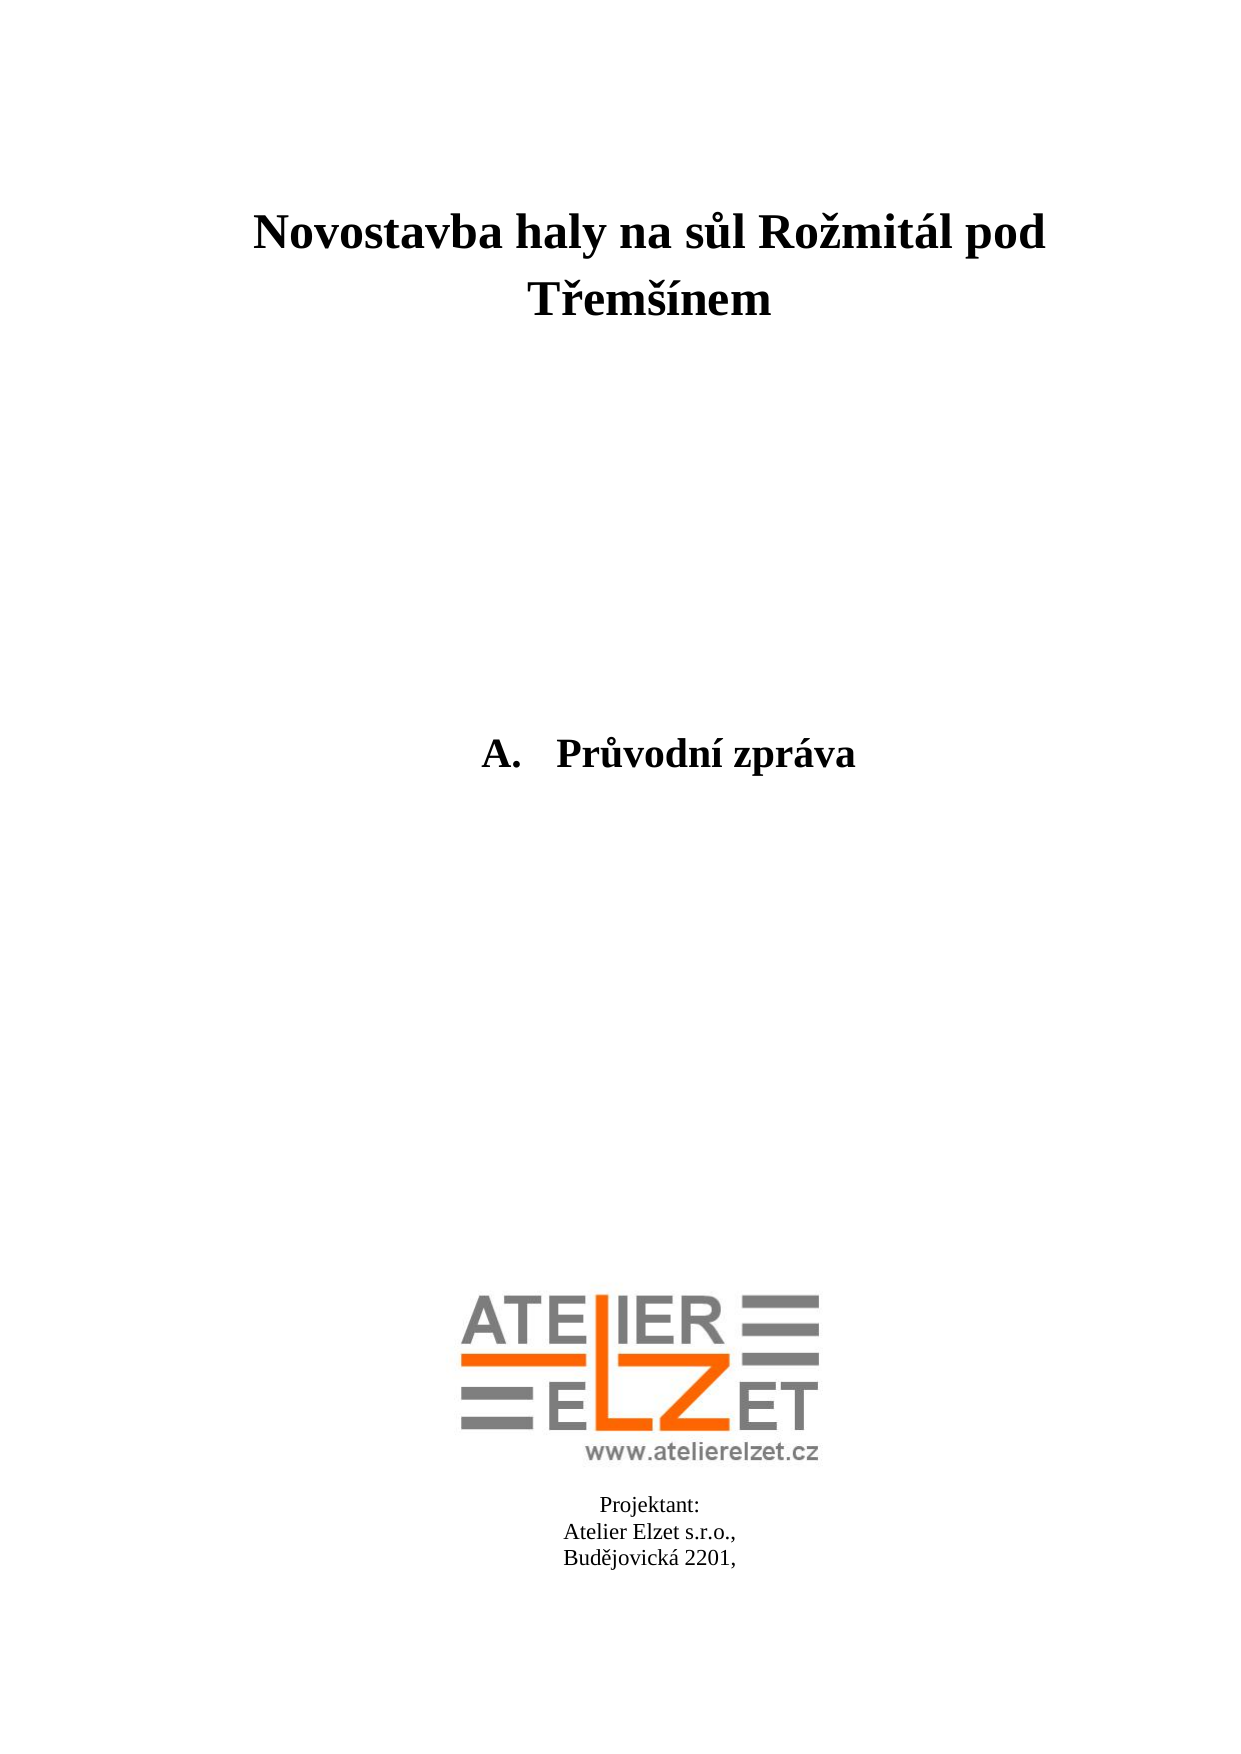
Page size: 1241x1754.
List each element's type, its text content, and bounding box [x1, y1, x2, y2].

list Průvodní zpráva [244, 728, 1092, 776]
text Budějovická 2201, [207, 1544, 1092, 1571]
picture [430, 1277, 869, 1480]
text Atelier Elzet s.r.o., [207, 1518, 1092, 1544]
text Projektant: [207, 1492, 1092, 1518]
subtitle Novostavba haly na sůl Rožmitál pod Třemšínem [207, 202, 1092, 326]
